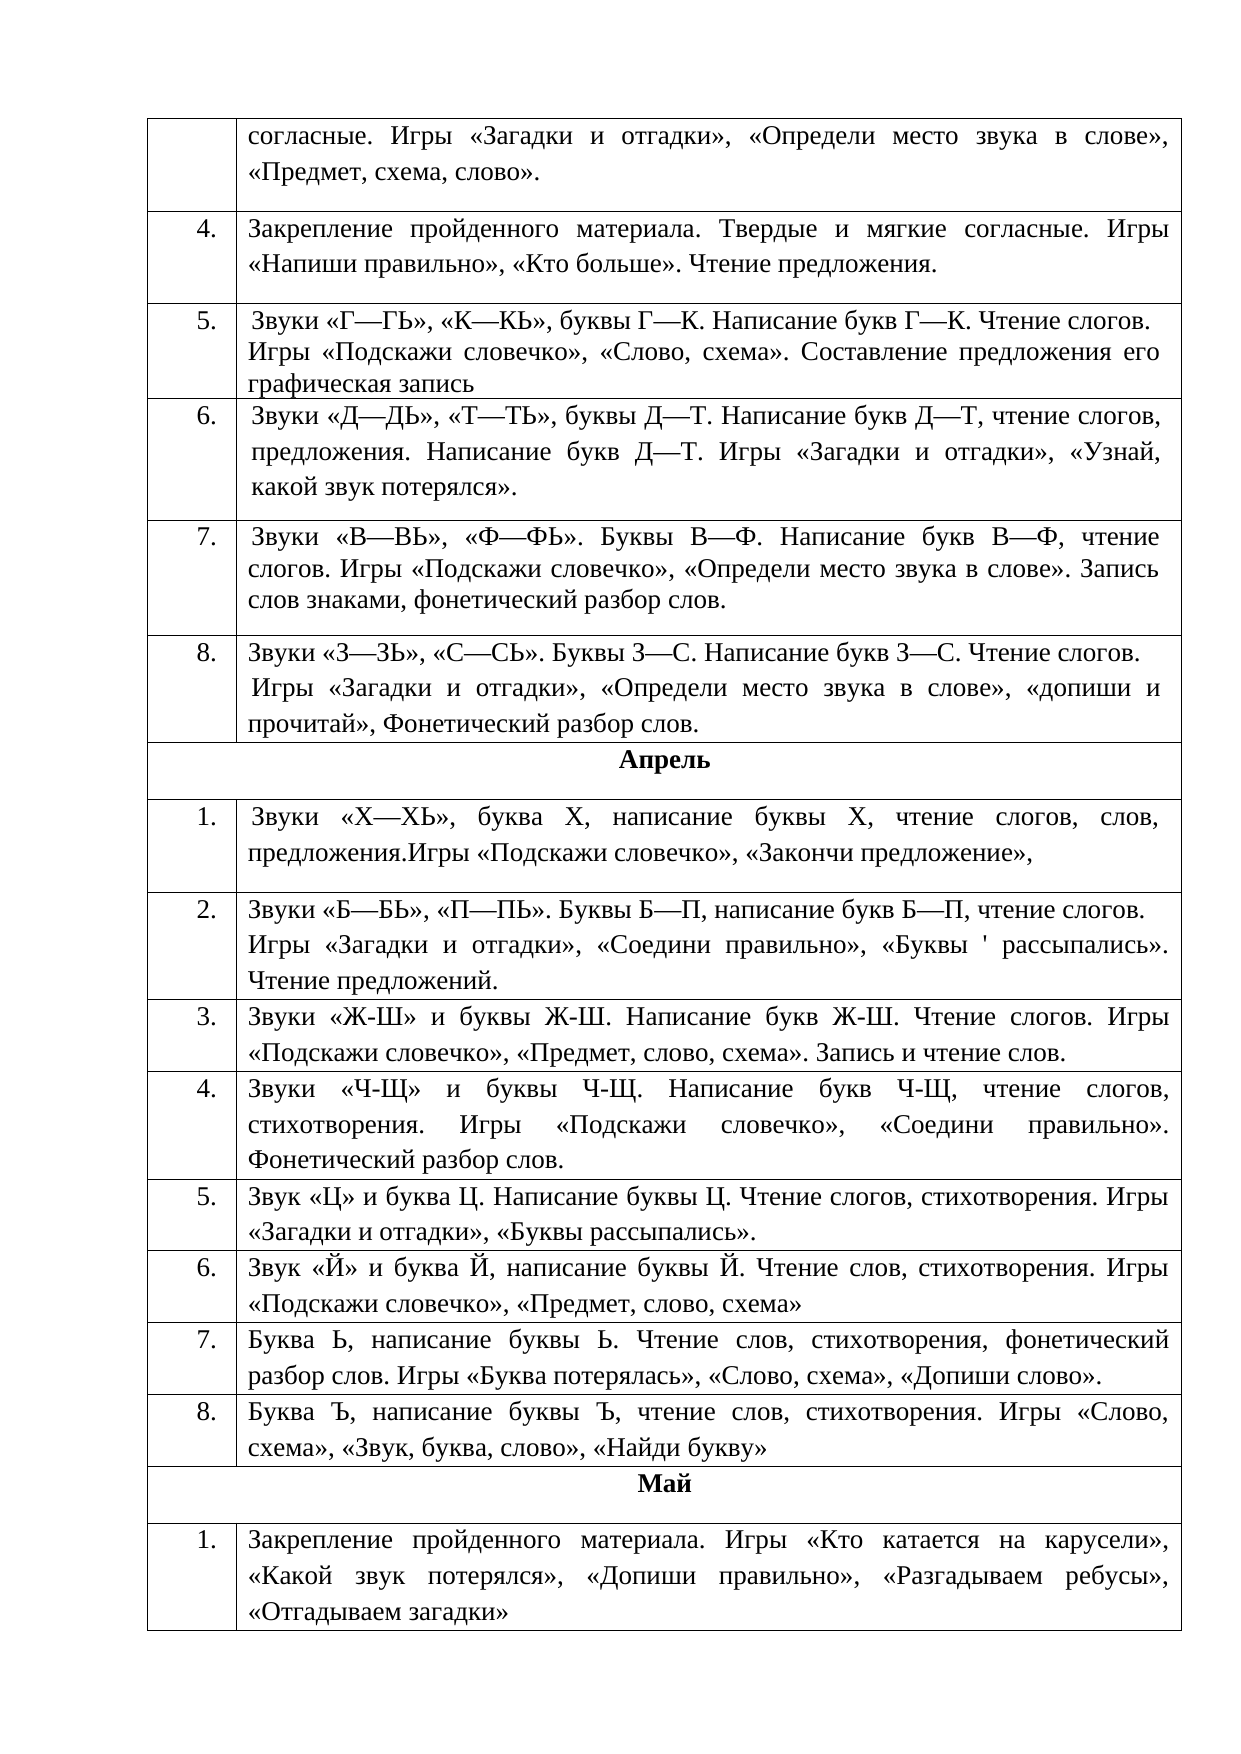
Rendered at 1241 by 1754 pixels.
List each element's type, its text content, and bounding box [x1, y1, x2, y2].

table_cell Звуки «Г—ГЬ», «К—КЬ», буквы Г—К. Написание букв Г—К. Чтение слогов. Игры «Подскажи словечко», «Слово, схема». Составление предложения его графическая запись [237, 304, 1181, 398]
table_cell [148, 1323, 236, 1394]
table_cell Апрель [148, 743, 1181, 799]
table_cell [148, 304, 236, 398]
table_cell Закрепление пройденного материала. Игры «Кто катается на карусели», «Какой звук потерялся», «Допиши правильно», «Разгадываем ребусы», «Отгадываем загадки» [237, 1524, 1181, 1630]
table_cell [148, 800, 236, 892]
table_cell [148, 1524, 236, 1630]
table_cell [148, 1072, 236, 1178]
table_cell Звуки «Ж-Ш» и буквы Ж-Ш. Написание букв Ж-Ш. Чтение слогов. Игры «Подскажи словечко», «Предмет, слово, схема». Запись и чтение слов. [237, 1000, 1181, 1071]
table_cell Звуки «Д—ДЬ», «Т—ТЬ», буквы Д—Т. Написание букв Д—Т, чтение слогов, предложения. Написание букв Д—Т. Игры «Загадки и отгадки», «Узнай, какой звук потерялся». [237, 399, 1181, 519]
table_cell [148, 521, 236, 635]
table_cell [148, 399, 236, 519]
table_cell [237, 119, 1181, 211]
table_cell Звуки «Б—БЬ», «П—ПЬ». Буквы Б—П, написание букв Б—П, чтение слогов. Игры «Загадки и отгадки», «Соедини правильно», «Буквы ' рассыпались». Чтение предложений. [237, 893, 1181, 999]
table_cell [148, 1251, 236, 1322]
table_cell [148, 119, 236, 211]
table_cell [148, 212, 236, 303]
table_cell [148, 893, 236, 999]
table_cell [148, 1000, 236, 1071]
table_cell Буква Ъ, написание буквы Ъ, чтение слов, стихотворения. Игры «Слово, схема», «Звук, буква, слово», «Найди букву» [237, 1395, 1181, 1466]
table_cell [148, 1395, 236, 1466]
table_cell Буква Ь, написание буквы Ь. Чтение слов, стихотворения, фонетический разбор слов. Игры «Буква потерялась», «Слово, схема», «Допиши слово». [237, 1323, 1181, 1394]
table_cell Звуки «З—ЗЬ», «С—СЬ». Буквы З—С. Написание букв З—С. Чтение слогов. Игры «Загадки и отгадки», «Определи место звука в слове», «допиши и прочитай», Фонетический разбор слов. [237, 636, 1181, 742]
table_cell Закрепление пройденного материала. Твердые и мягкие согласные. Игры «Напиши правильно», «Кто больше». Чтение предложения. [237, 212, 1181, 303]
table_cell [148, 1180, 236, 1250]
table_cell Звуки «Х—ХЬ», буква Х, написание буквы Х, чтение слогов, слов, предложения.Игры «Подскажи словечко», «Закончи предложение», [237, 800, 1181, 892]
table_cell Звуки «В—ВЬ», «Ф—ФЬ». Буквы В—Ф. Написание букв В—Ф, чтение слогов. Игры «Подскажи словечко», «Определи место звука в слове». Запись слов знаками, фонетический разбор слов. [237, 521, 1181, 635]
table_cell [148, 636, 236, 742]
table_cell Звуки «Ч-Щ» и буквы Ч-Щ. Написание букв Ч-Щ, чтение слогов, стихотворения. Игры «Подскажи словечко», «Соедини правильно». Фонетический разбор слов. [237, 1072, 1181, 1178]
table_cell Май [148, 1467, 1181, 1522]
table_cell Звук «Ц» и буква Ц. Написание буквы Ц. Чтение слогов, стихотворения. Игры «Загадки и отгадки», «Буквы рассыпались». [237, 1180, 1181, 1250]
table_cell Звук «Й» и буква Й, написание буквы Й. Чтение слов, стихотворения. Игры «Подскажи словечко», «Предмет, слово, схема» [237, 1251, 1181, 1322]
